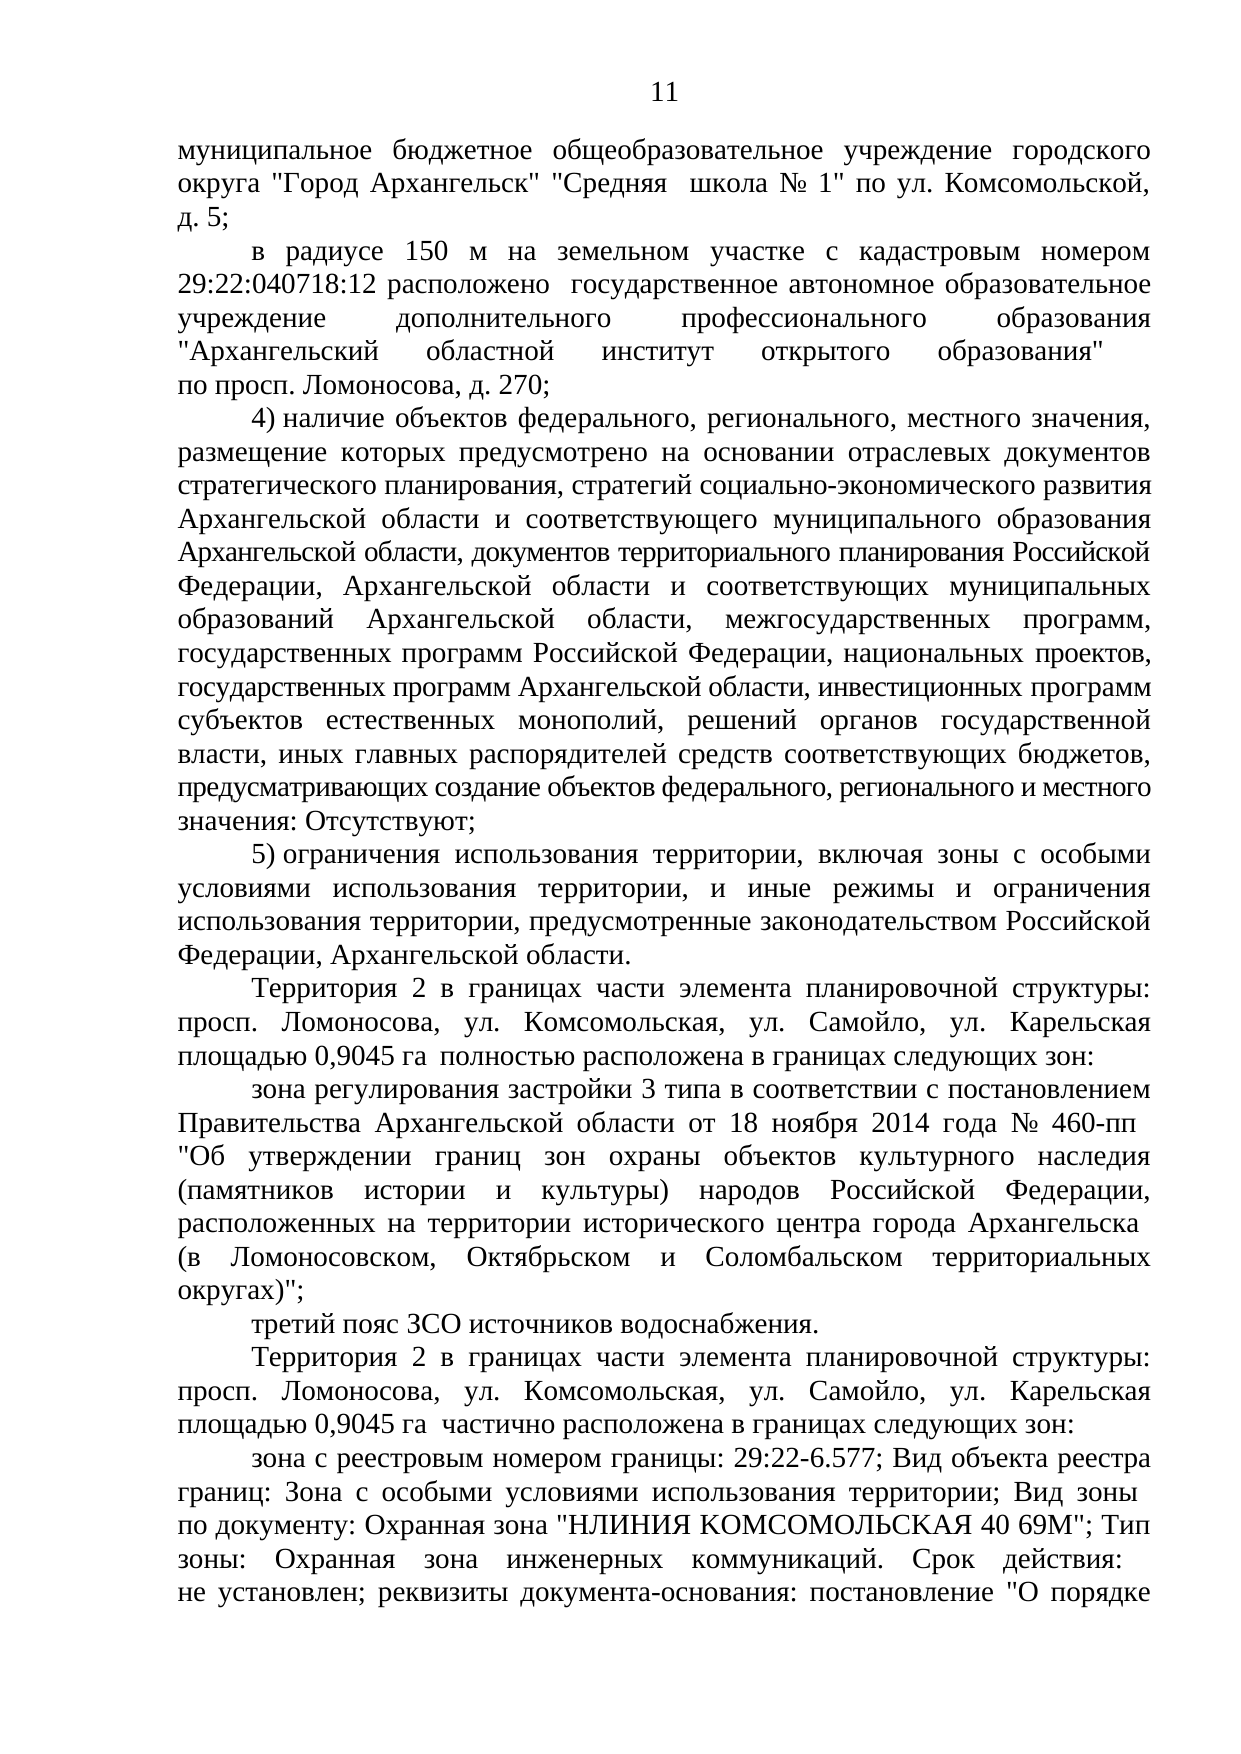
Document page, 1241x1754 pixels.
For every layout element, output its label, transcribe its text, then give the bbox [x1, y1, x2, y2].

text Территория 2 в границах части элемента планировочной структуры: просп. Ломоносова, ул. Комсомольская, ул. Самойло, ул. Карельская площадью 0,9045 га полностью расположена в границах следующих зон: [177, 971, 1152, 1071]
text 5) ограничения использования территории, включая зоны с особыми условиями использования территории, и иные режимы и ограничения использования территории, предусмотренные законодательством Российской Федерации, Архангельской области. [177, 836, 1152, 971]
text зона регулирования застройки 3 типа в соответствии с постановлением Правительства Архангельской области от 18 ноября 2014 года № 460-пп "Об утверждении границ зон охраны объектов культурного наследия (памятников истории и культуры) народов Российской Федерации, расположенных на территории исторического центра города Архангельска (в Ломоносовском, Октябрьском и Соломбальском территориальных округах)"; [177, 1071, 1152, 1306]
text Территория 2 в границах части элемента планировочной структуры: просп. Ломоносова, ул. Комсомольская, ул. Самойло, ул. Карельская площадью 0,9045 га частично расположена в границах следующих зон: [177, 1339, 1152, 1440]
text 4) наличие объектов федерального, регионального, местного значения, размещение которых предусмотрено на основании отраслевых документов стратегического планирования, стратегий социально-экономического развития Архангельской области и соответствующего муниципального образования Архангельской области, документов территориального планирования Российской Федерации, Архангельской области и соответствующих муниципальных образований Архангельской области, межгосударственных программ, государственных программ Российской Федерации, национальных проектов, государственных программ Архангельской области, инвестиционных программ субъектов естественных монополий, решений органов государственной власти, иных главных распорядителей средств соответствующих бюджетов, предусматривающих создание объектов федерального, регионального и местного значения: Отсутствуют; [177, 400, 1152, 836]
text третий пояс ЗСО источников водоснабжения. [177, 1306, 1152, 1339]
text в радиусе 150 м на земельном участке с кадастровым номером 29:22:040718:12 расположено государственное автономное образовательное учреждение дополнительного профессионального образования "Архангельский областной институт открытого образования" по просп. Ломоносова, д. 270; [177, 233, 1152, 400]
